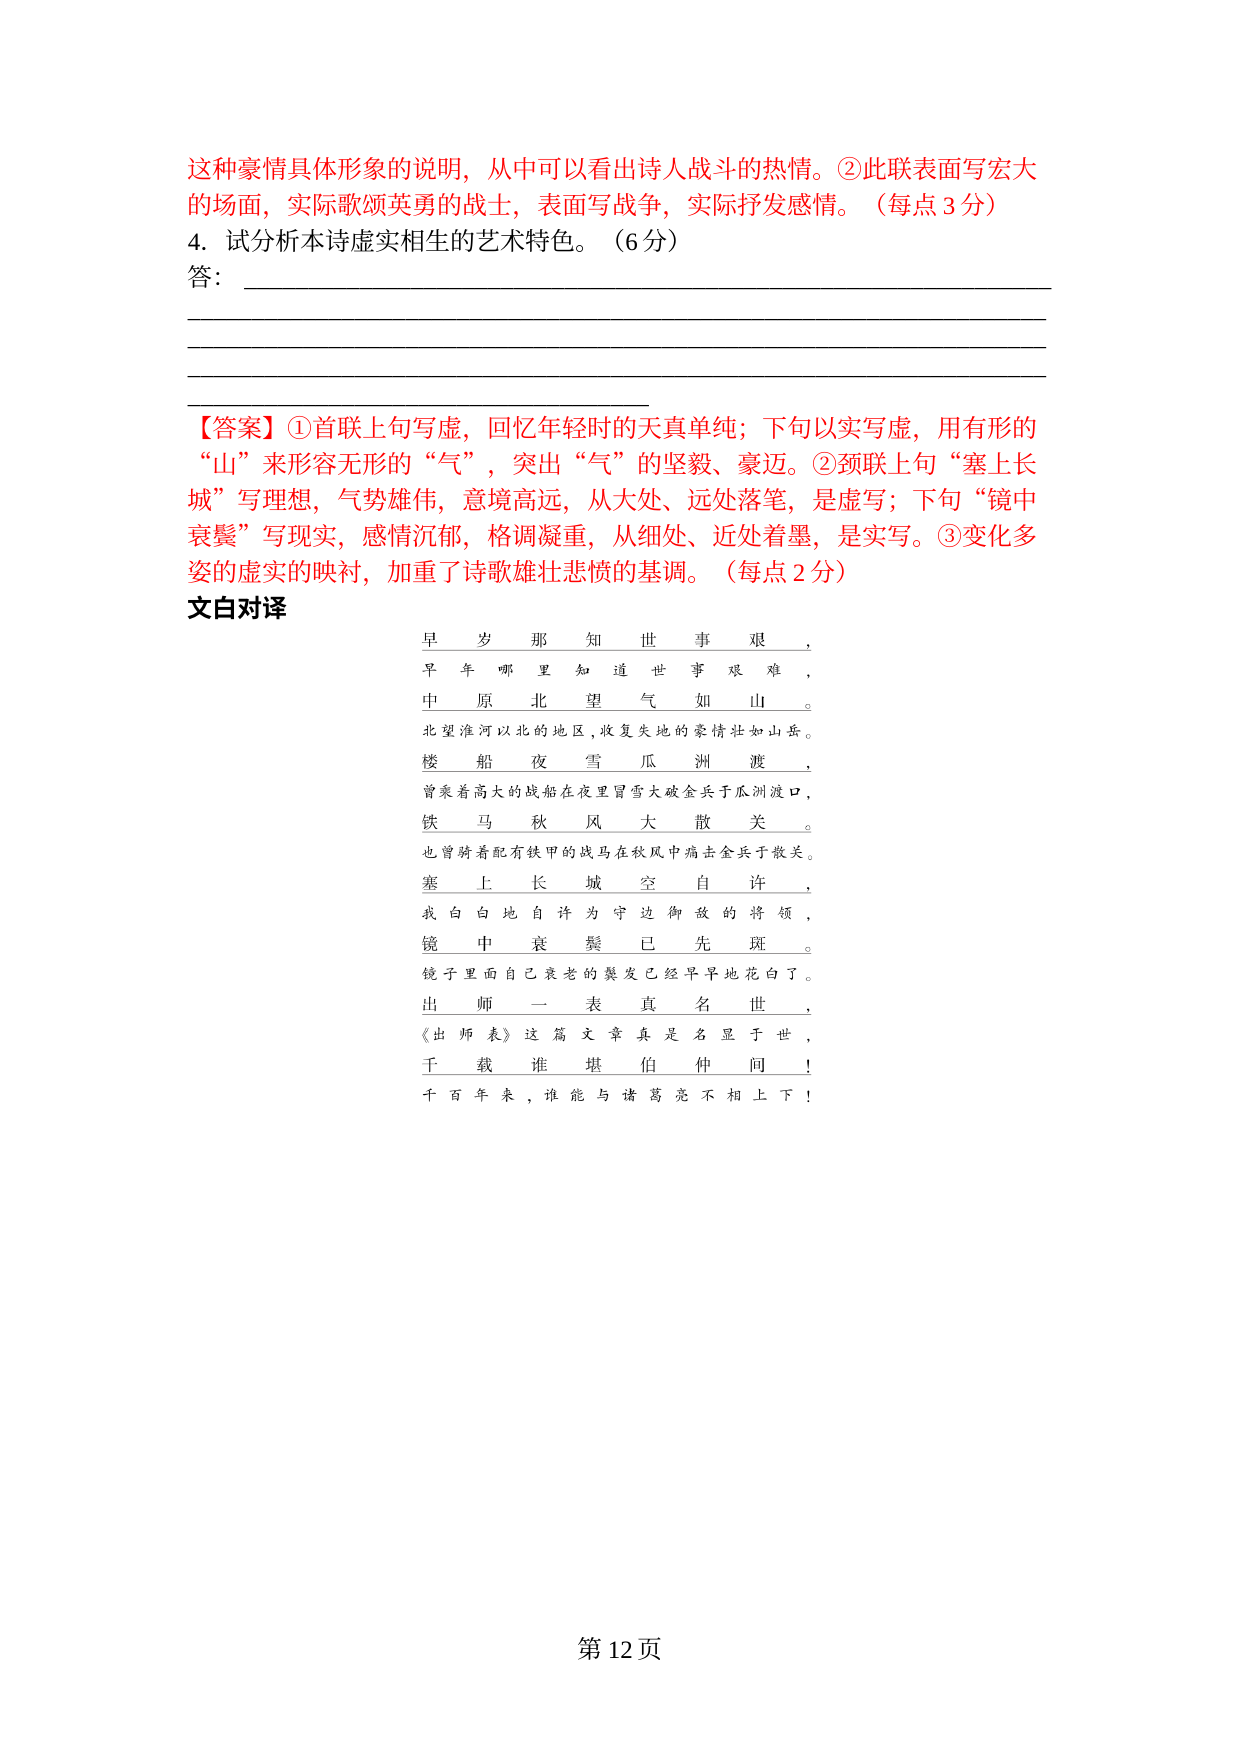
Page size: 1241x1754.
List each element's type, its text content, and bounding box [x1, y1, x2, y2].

text 【答案】①首联上句写虚，回忆年轻时的天真单纯；下句以实写虚，用有形的“山”来形容无形的“气”，突出“气”的坚毅、豪迈。②颈联上句“塞上长城”写理想，气势雄伟，意境高远，从大处、远处落笔，是虚写；下句“镜中衰鬓”写现实，感情沉郁，格调凝重，从细处、近处着墨，是实写。③变化多姿的虚实的映衬，加重了诗歌雄壮悲愤的基调。（每点2分） [188, 409, 1052, 588]
text 4．试分析本诗虚实相生的艺术特色。（6分） [188, 222, 1052, 258]
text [188, 150, 1052, 222]
picture [412, 624, 828, 1111]
text 答： _ _ _ _ _ _ _ _ _ _ _ _ _ _ _ _ _ _ _ _ _ _ _ _ _ _ _ _ _ _ _ _ _ _ _ _ _ _ _ _ _ _ _ _ _ _ _ _ _ _ _ _ _ _ _ _ _ _ _ _ _ _ _ _ _ _ _ _ _ _ _ _ _ _ _ _ _ _ _ _ _ _ _ _ _ _ _ _ _ _ _ _ _ _ _ _ _ _ _ _ _ _ _ _ _ _ _ _ _ _ _ _ _ _ _ _ _ _ _ _ _ _ _ _ _ _ _ _ _ _ _ _ _ _ _ _ _ _ _ _ _ _ _ _ _ _ _ _ _ _ _ _ _ _ _ _ _ _ _ _ _ _ _ _ _ _ _ _ _ _ _ _ _ _ _ _ _ _ _ _ _ _ _ _ _ _ _ _ _ _ _ _ _ _ _ _ _ _ _ _ _ _ _ _ _ _ _ _ _ _ _ _ _ _ _ _ _ _ _ _ _ _ _ _ _ _ _ _ _ _ _ _ _ _ _ _ _ _ _ _ _ _ _ _ _ _ _ _ _ _ _ _ _ _ _ _ _ _ _ _ _ _ _ _ _ _ _ _ _ _ _ _ _ _ _ _ _ _ _ _ _ _ _ _ _ _ _ _ _ _ _ _ _ _ _ _ _ _ _ _ [188, 258, 1052, 409]
subtitle 文白对译 [188, 588, 1052, 625]
